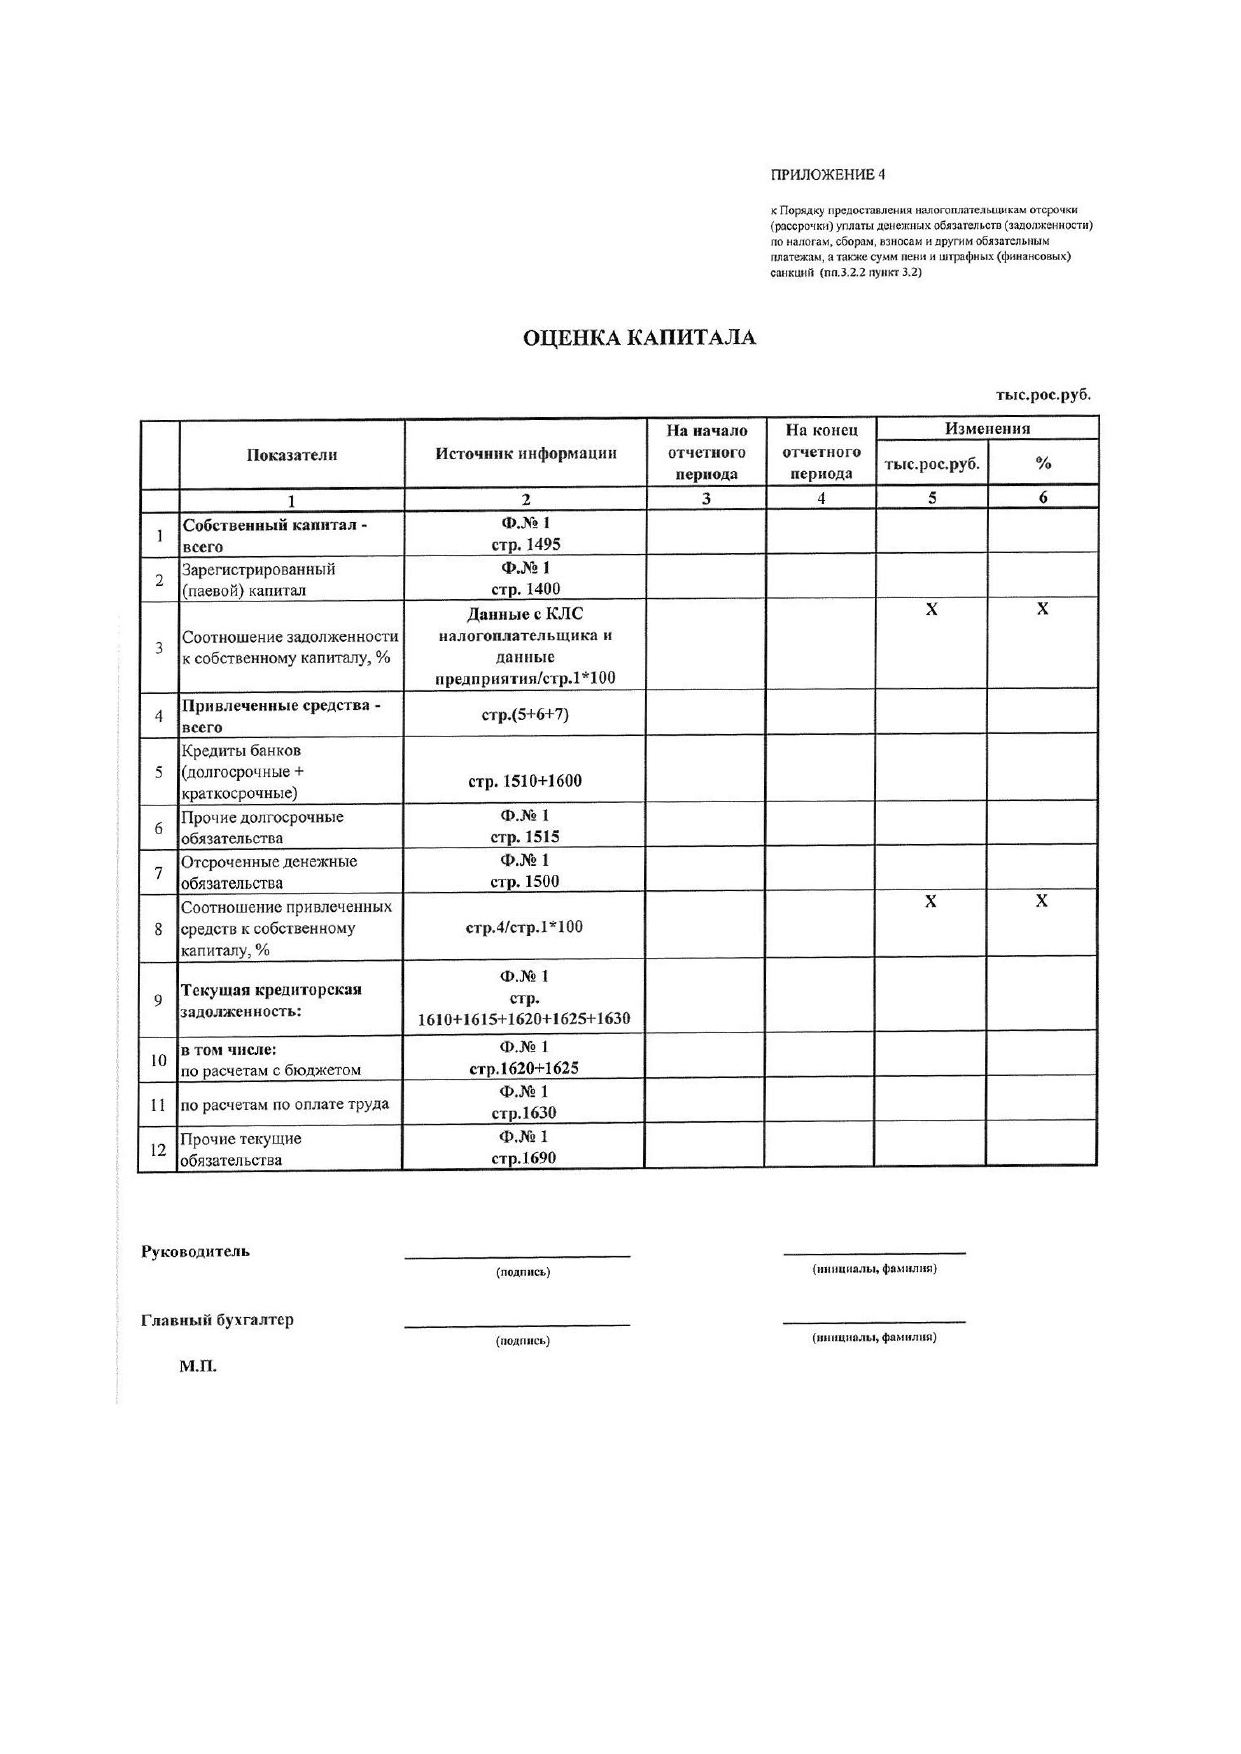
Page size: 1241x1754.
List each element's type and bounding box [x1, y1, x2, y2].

picture [115, 148, 1127, 1408]
